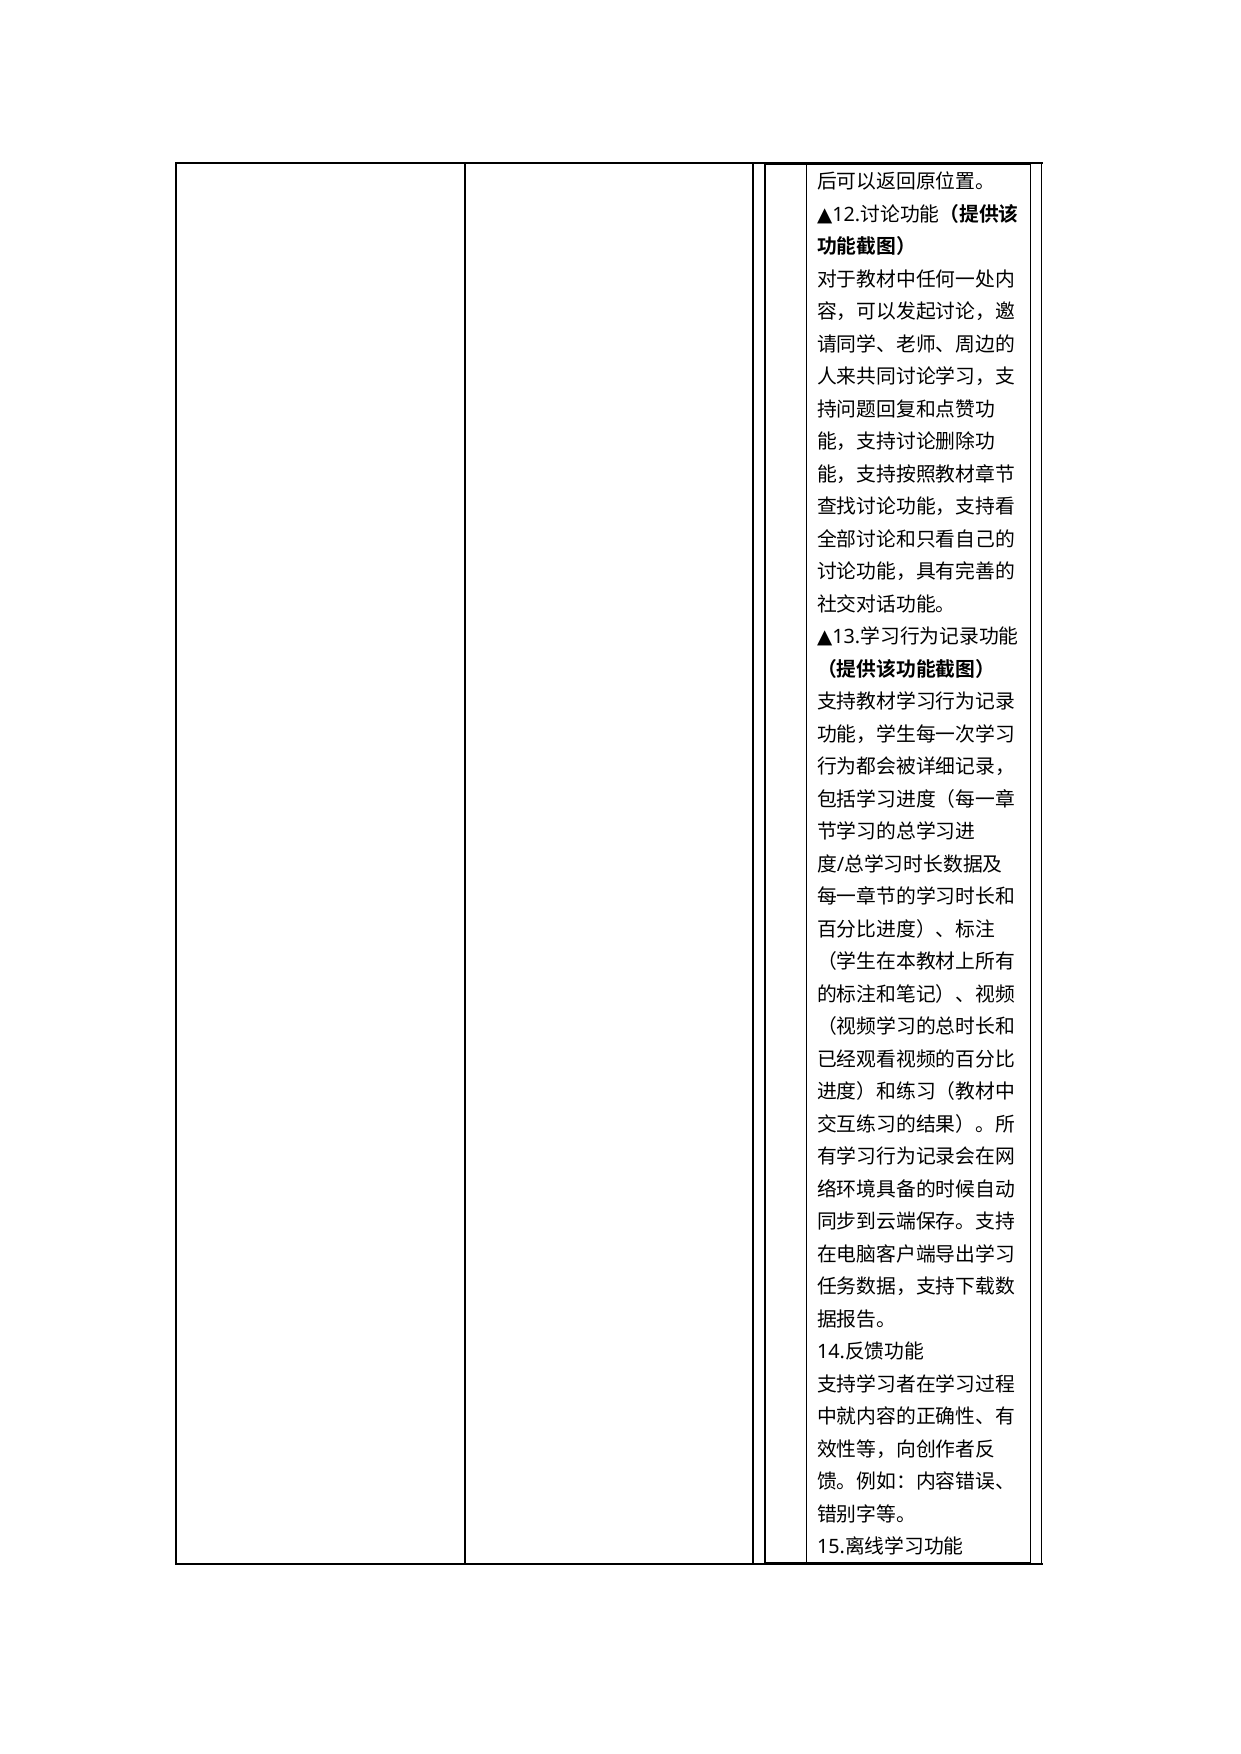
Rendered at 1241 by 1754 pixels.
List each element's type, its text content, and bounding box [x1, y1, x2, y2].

table_cell [466, 164, 752, 1563]
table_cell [1031, 164, 1041, 1563]
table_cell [766, 165, 806, 1562]
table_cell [754, 164, 764, 1563]
table_cell 1 [177, 164, 464, 1563]
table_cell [807, 165, 1030, 1562]
